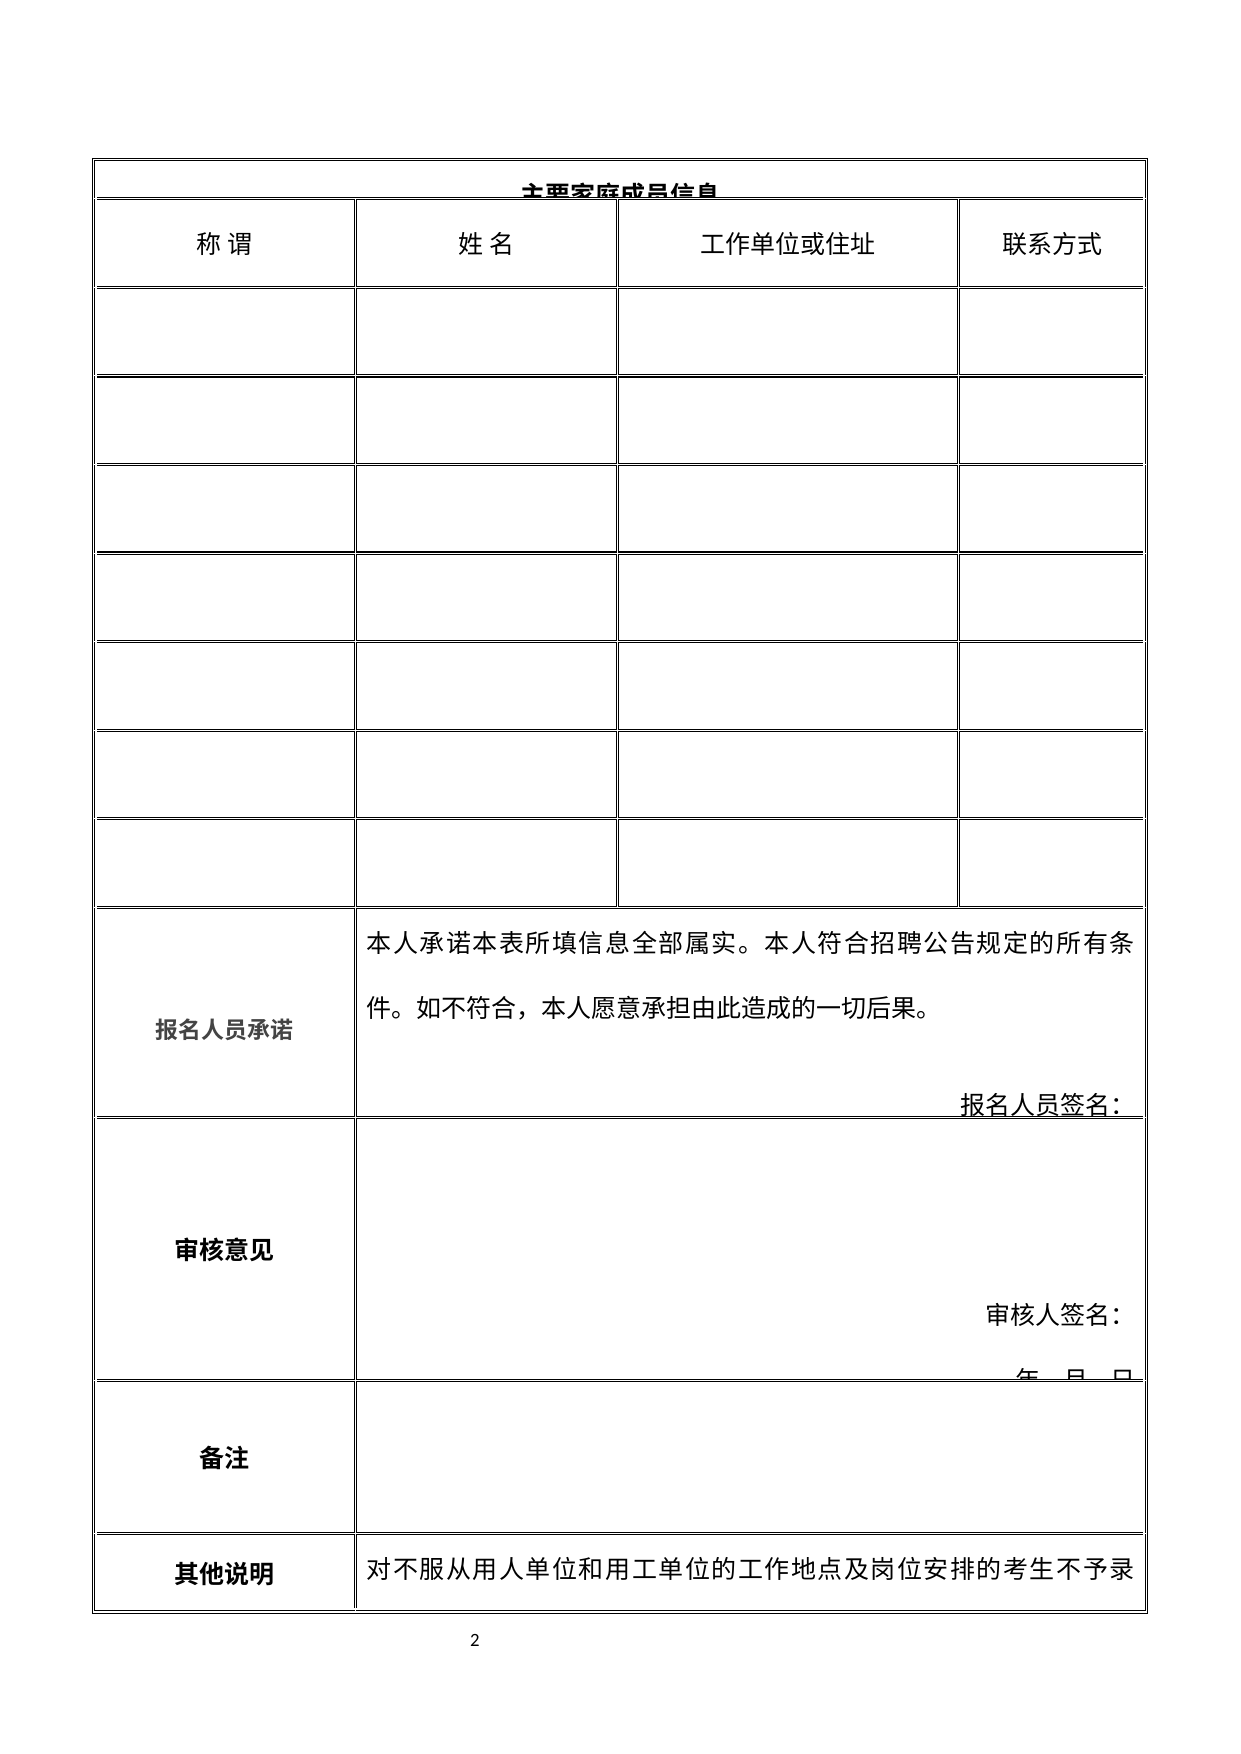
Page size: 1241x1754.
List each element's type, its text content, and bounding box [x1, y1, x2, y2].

table_cell [619, 732, 957, 817]
table_cell [960, 729, 1145, 817]
table_cell 对不服从用人单位和用工单位的工作地点及岗位安排的考生不予录用。 [355, 1532, 1147, 1610]
table_cell [357, 820, 616, 906]
table_cell [959, 374, 1147, 463]
table_cell [357, 378, 616, 463]
table_cell 其他说明 [94, 1532, 355, 1610]
table_cell 联系方式 [959, 197, 1147, 286]
table_cell [619, 466, 957, 551]
table_cell [959, 463, 1147, 551]
table_cell [960, 551, 1145, 640]
table_cell [94, 374, 355, 463]
table_cell [619, 378, 957, 463]
table_cell 姓 名 [357, 200, 616, 286]
table_cell 备注 [95, 1379, 354, 1532]
table_cell 本人承诺本表所填信息全部属实。本人符合招聘公告规定的所有条件。如不符合，本人愿意承担由此造成的一切后果。 报名人员签名： 年 月 日 [357, 906, 1145, 1116]
table_cell [94, 463, 355, 551]
table_header 主要家庭成员信息 [95, 161, 1145, 197]
table_cell [619, 555, 957, 640]
table_cell 报名人员承诺 [95, 906, 354, 1116]
table_cell [619, 820, 957, 906]
table_cell [619, 643, 957, 728]
table_cell [94, 640, 355, 728]
table_cell [959, 640, 1147, 728]
table_cell [95, 286, 354, 374]
table_cell 工作单位或住址 [619, 200, 957, 286]
table_cell 审核意见 [95, 1116, 354, 1378]
table_cell [95, 551, 354, 640]
table_cell [357, 289, 616, 374]
table_cell [357, 466, 616, 551]
table_cell [960, 286, 1145, 374]
table_cell [357, 1379, 1145, 1532]
table_cell [959, 817, 1147, 906]
table_cell [357, 643, 616, 728]
table_cell [357, 555, 616, 640]
table_cell [95, 729, 354, 817]
table_cell [619, 289, 957, 374]
table_cell 称 谓 [94, 197, 355, 286]
table_cell 审核人签名： 年 月 日 [357, 1116, 1145, 1378]
table_cell [94, 817, 355, 906]
table_cell [357, 732, 616, 817]
